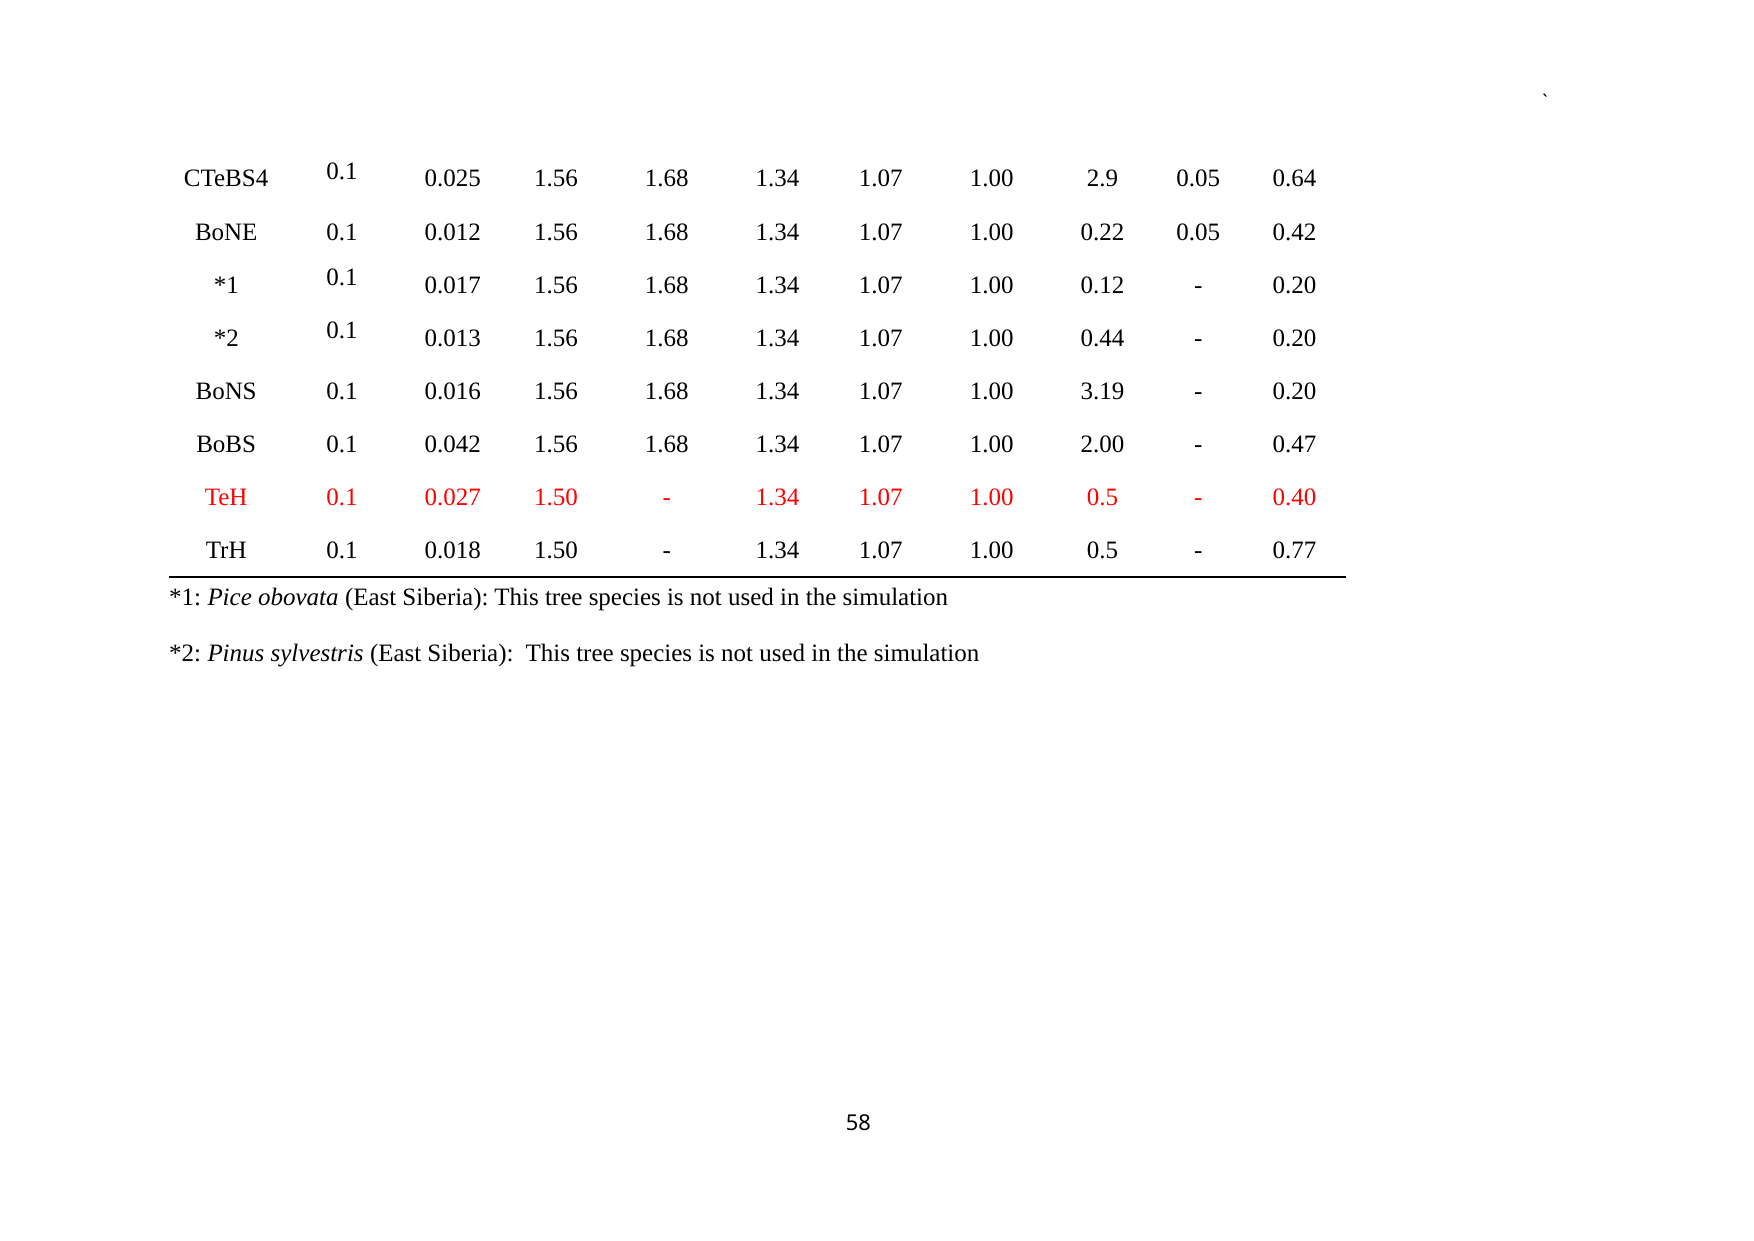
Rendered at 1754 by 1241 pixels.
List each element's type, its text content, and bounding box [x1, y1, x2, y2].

table_cell 0.016 [401, 364, 504, 417]
table_cell 0.012 [401, 205, 504, 258]
table_cell 1.07 [829, 470, 932, 523]
table_cell 1.34 [726, 258, 829, 311]
table_cell - [1154, 417, 1242, 470]
table_cell 0.1 [283, 205, 401, 258]
table_cell 0.1 [283, 417, 401, 470]
table_cell 1.34 [726, 364, 829, 417]
table_cell 0.42 [1242, 205, 1346, 258]
table_cell 2.00 [1051, 417, 1154, 470]
table_cell 0.40 [1242, 470, 1346, 523]
table_cell 1.00 [933, 258, 1051, 311]
table_cell 1.34 [726, 205, 829, 258]
table_cell *1 [169, 258, 283, 311]
table_cell 0.12 [1051, 258, 1154, 311]
table_cell BoNS [169, 364, 283, 417]
table_cell 1.68 [608, 151, 726, 204]
table_cell 0.027 [401, 470, 504, 523]
table_cell - [1154, 364, 1242, 417]
table_cell 1.34 [726, 523, 829, 576]
table_cell 1.68 [608, 205, 726, 258]
table_cell BoNE [169, 205, 283, 258]
table_cell - [1154, 523, 1242, 576]
table_cell - [608, 470, 726, 523]
table_cell 0.20 [1242, 311, 1346, 364]
table_cell 0.1 [283, 151, 401, 204]
table_cell CTeBS4 [169, 151, 283, 204]
table_cell 1.56 [504, 151, 607, 204]
table_cell 0.77 [1242, 523, 1346, 576]
table_cell 0.013 [401, 311, 504, 364]
table_cell 0.47 [1242, 417, 1346, 470]
table_cell 0.017 [401, 258, 504, 311]
subtitle *2: Pinus sylvestris (East Siberia): This tree species is not used in the simulation [169, 634, 1547, 671]
table_cell 0.44 [1051, 311, 1154, 364]
table_cell 0.22 [1051, 205, 1154, 258]
table_cell 1.56 [504, 311, 607, 364]
table_cell 1.34 [726, 417, 829, 470]
table_cell 2.9 [1051, 151, 1154, 204]
table_cell 1.07 [829, 311, 932, 364]
table_cell 3.19 [1051, 364, 1154, 417]
table_cell 0.1 [283, 523, 401, 576]
table_cell 1.00 [933, 311, 1051, 364]
table_cell 1.50 [504, 470, 607, 523]
table_cell 1.50 [504, 523, 607, 576]
table_cell 1.68 [608, 364, 726, 417]
table_cell 1.07 [829, 151, 932, 204]
table_cell 1.07 [829, 258, 932, 311]
subtitle *1: Pice obovata (East Siberia): This tree species is not used in the simulation [169, 577, 1547, 615]
table_cell 1.07 [829, 417, 932, 470]
table_cell 1.00 [933, 470, 1051, 523]
table_cell 1.68 [608, 258, 726, 311]
table_cell 0.5 [1051, 523, 1154, 576]
table_cell 0.042 [401, 417, 504, 470]
table_cell 1.07 [829, 523, 932, 576]
table_cell TeH [169, 470, 283, 523]
table_cell 1.00 [933, 151, 1051, 204]
table_cell 0.20 [1242, 258, 1346, 311]
table_cell 0.05 [1154, 151, 1242, 204]
table_cell 0.20 [1242, 364, 1346, 417]
table_cell 0.64 [1242, 151, 1346, 204]
table_cell 0.1 [283, 258, 401, 311]
table_cell 1.34 [726, 151, 829, 204]
table_cell - [1154, 258, 1242, 311]
table_cell TrH [169, 523, 283, 576]
table_cell 1.56 [504, 417, 607, 470]
table_cell 1.00 [933, 364, 1051, 417]
table_cell 0.025 [401, 151, 504, 204]
table_cell 1.07 [829, 364, 932, 417]
table_cell - [1154, 311, 1242, 364]
table_cell 0.1 [283, 470, 401, 523]
table_cell - [1154, 470, 1242, 523]
table_cell 1.00 [933, 523, 1051, 576]
table_cell 1.68 [608, 311, 726, 364]
table_cell 1.56 [504, 364, 607, 417]
table_cell 1.68 [608, 417, 726, 470]
table_cell 0.1 [283, 364, 401, 417]
table_cell 1.34 [726, 470, 829, 523]
table_cell *2 [169, 311, 283, 364]
table_cell 1.07 [829, 205, 932, 258]
table_cell - [608, 523, 726, 576]
table_cell 0.018 [401, 523, 504, 576]
table_cell 0.1 [283, 311, 401, 364]
table_cell 1.56 [504, 205, 607, 258]
table_cell 1.56 [504, 258, 607, 311]
table_cell 1.00 [933, 417, 1051, 470]
table_cell 1.00 [933, 205, 1051, 258]
table_cell 0.5 [1051, 470, 1154, 523]
table_cell BoBS [169, 417, 283, 470]
table_cell 0.05 [1154, 205, 1242, 258]
table_cell 1.34 [726, 311, 829, 364]
